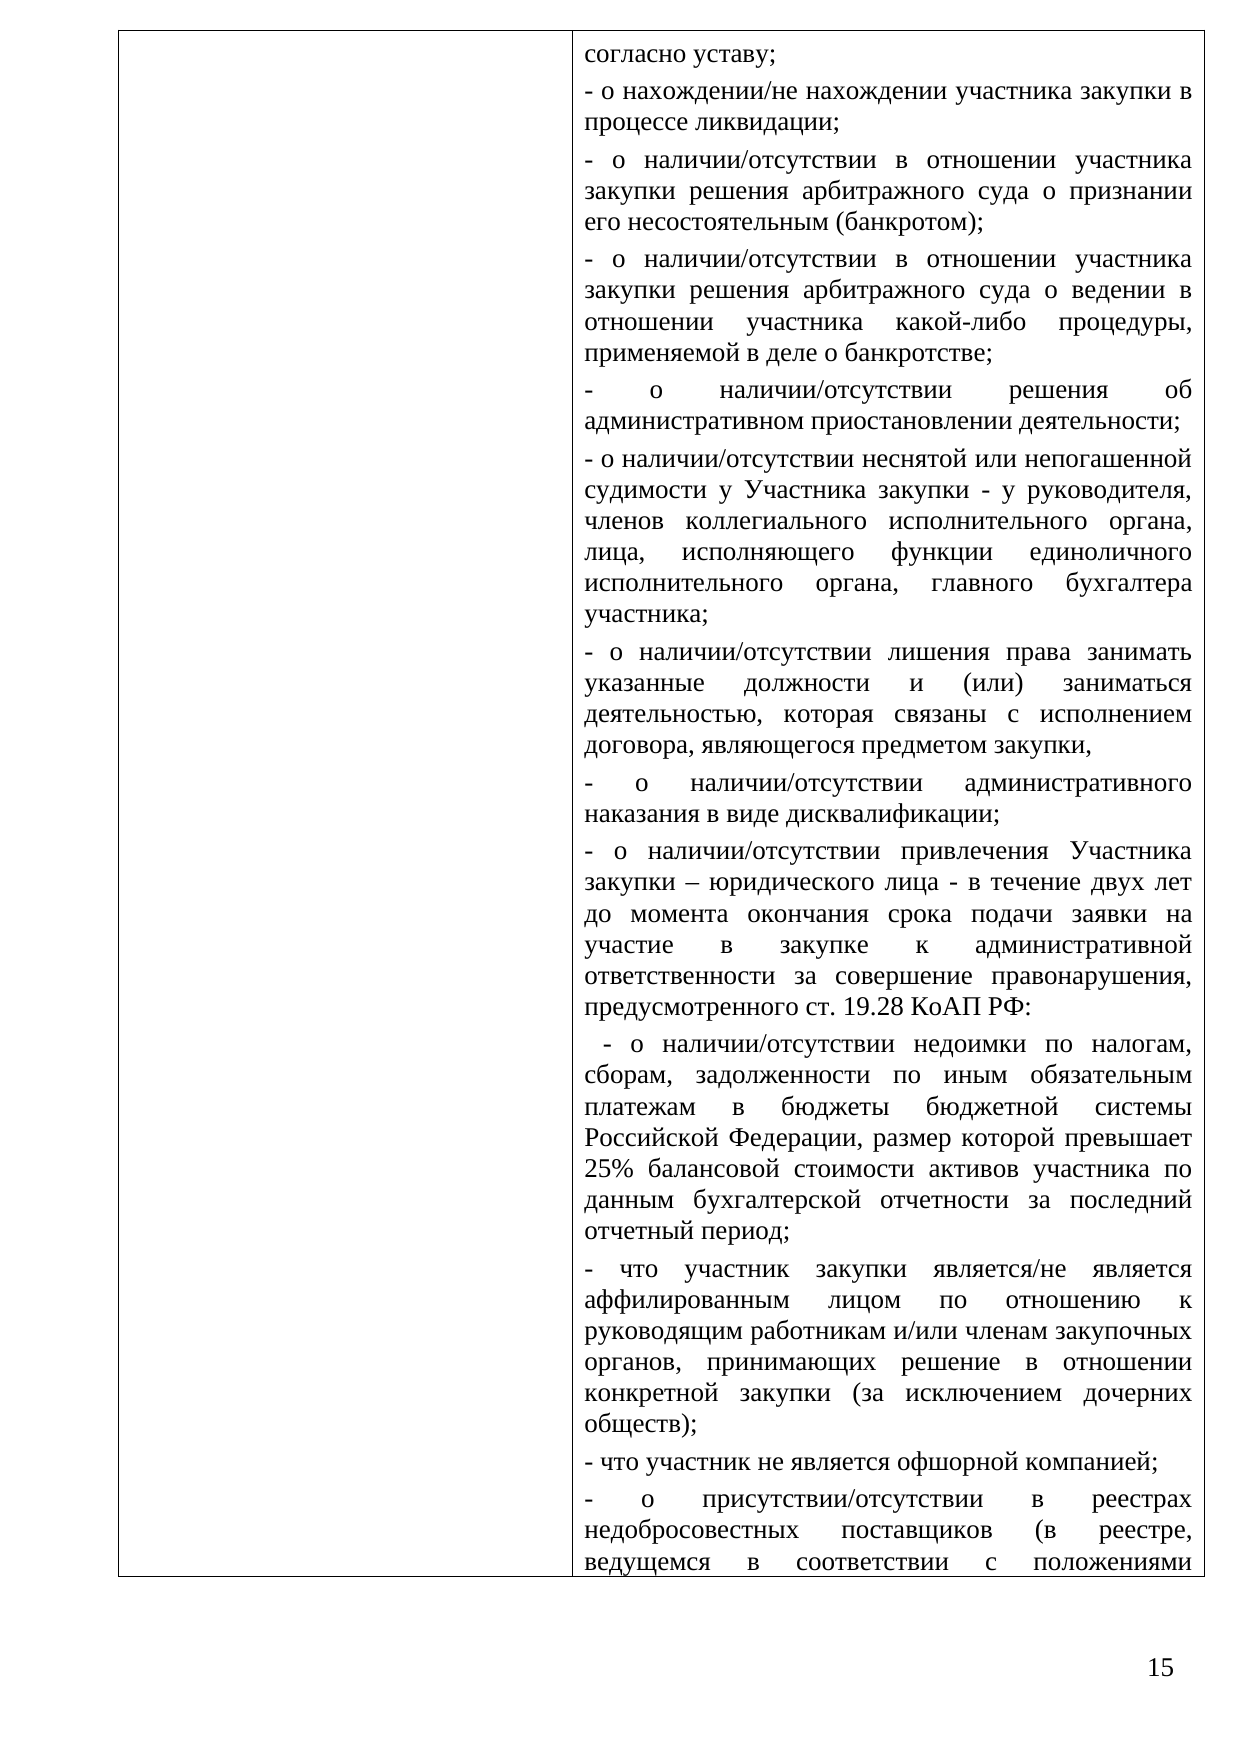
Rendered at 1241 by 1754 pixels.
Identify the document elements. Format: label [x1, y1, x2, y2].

table_cell [119, 31, 572, 1576]
table_cell [573, 31, 1204, 1576]
